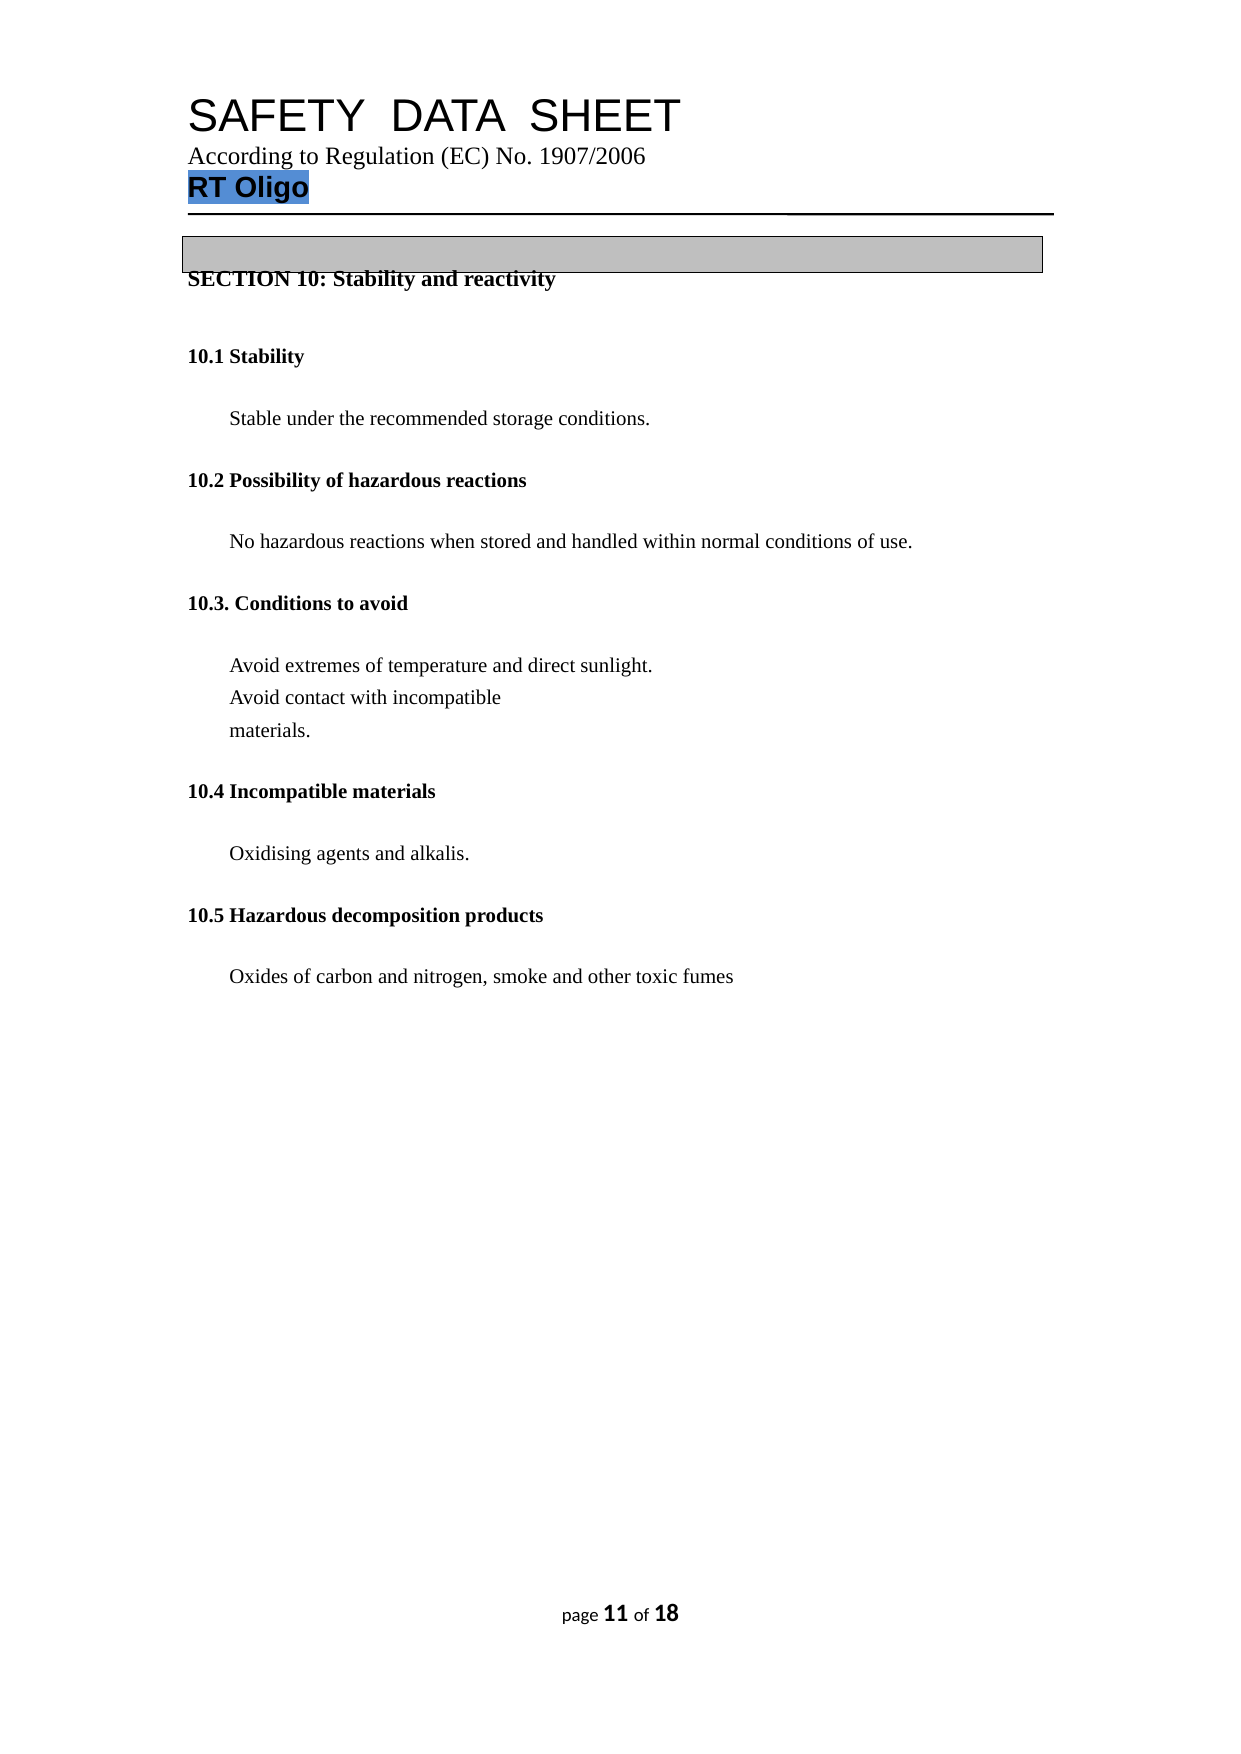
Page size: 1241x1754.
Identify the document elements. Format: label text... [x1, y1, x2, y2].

text 10.4 Incompatible materials [187, 775, 1053, 807]
text Avoid contact with incompatible [187, 681, 1053, 713]
text 10.5 Hazardous decomposition products [187, 898, 1053, 931]
text 10.3. Conditions to avoid [187, 587, 1053, 619]
text No hazardous reactions when stored and handled within normal conditions of use. [187, 525, 1053, 557]
text 10.1 Stability [187, 340, 1053, 372]
text Oxides of carbon and nitrogen, smoke and other toxic fumes [187, 960, 1053, 992]
text Avoid extremes of temperature and direct sunlight. [187, 648, 1053, 681]
text Stable under the recommended storage conditions. [187, 402, 1053, 434]
text SECTION 10: Stability and reactivity [187, 262, 1053, 294]
text materials. [187, 713, 1053, 746]
text 10.2 Possibility of hazardous reactions [187, 463, 1053, 496]
text Oxidising agents and alkalis. [187, 837, 1053, 869]
